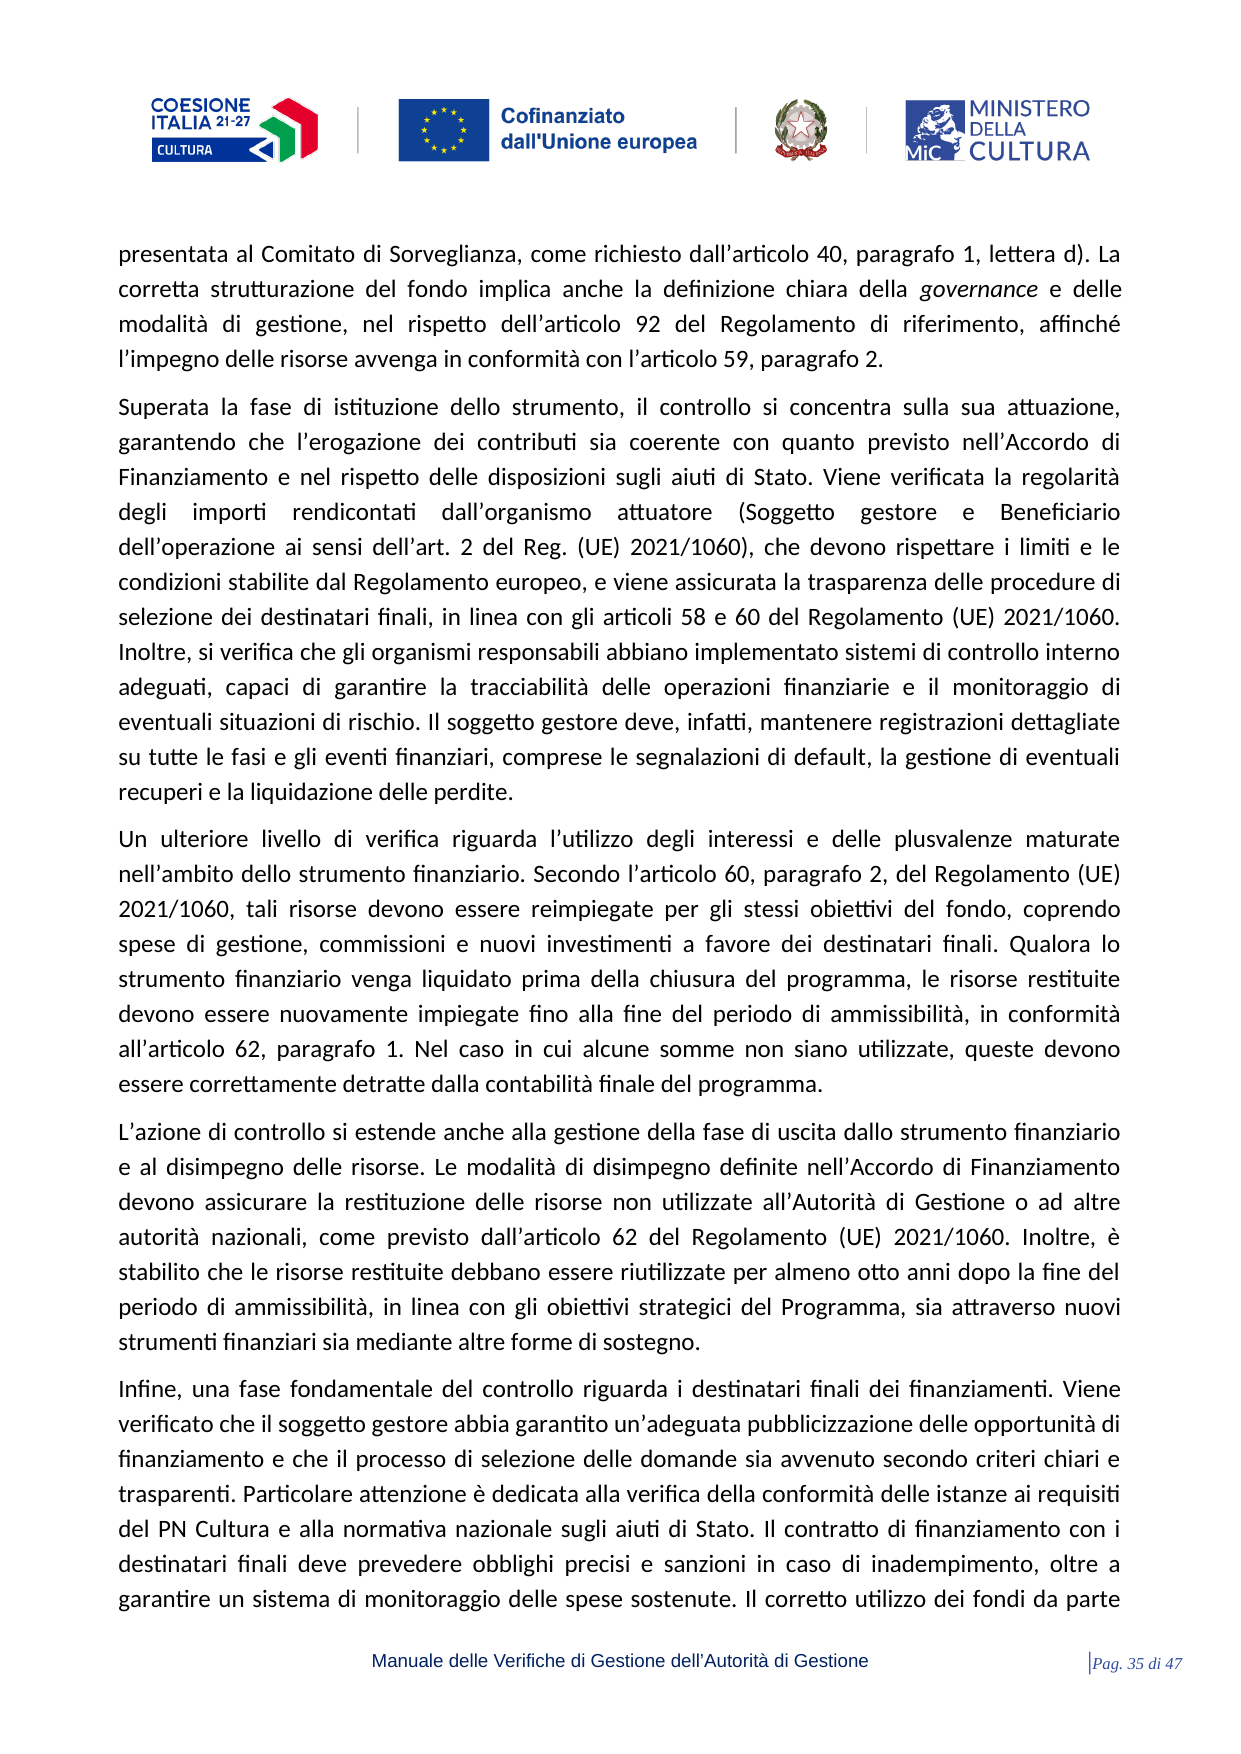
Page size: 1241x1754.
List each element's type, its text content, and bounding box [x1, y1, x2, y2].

text L’azione di controllo si estende anche alla gestione della fase di uscita dallo strumento finanziario e al disimpegno delle risorse. Le modalità di disimpegno definite nell’Accordo di Finanziamento devono assicurare la restituzione delle risorse non utilizzate all’Autorità di Gestione o ad altre autorità nazionali, come previsto dall’articolo 62 del Regolamento (UE) 2021/1060. Inoltre, è stabilito che le risorse restituite debbano essere riutilizzate per almeno otto anni dopo la fine del periodo di ammissibilità, in linea con gli obiettivi strategici del Programma, sia attraverso nuovi strumenti finanziari sia mediante altre forme di sostegno. [118, 1116, 1122, 1356]
text Un ulteriore livello di verifica riguarda l’utilizzo degli interessi e delle plusvalenze maturate nell’ambito dello strumento finanziario. Secondo l’articolo 60, paragrafo 2, del Regolamento (UE) 2021/1060, tali risorse devono essere reimpiegate per gli stessi obiettivi del fondo, coprendo spese di gestione, commissioni e nuovi investimenti a favore dei destinatari finali. Qualora lo strumento finanziario venga liquidato prima della chiusura del programma, le risorse restituite devono essere nuovamente impiegate fino alla fine del periodo di ammissibilità, in conformità all’articolo 62, paragrafo 1. Nel caso in cui alcune somme non siano utilizzate, queste devono essere correttamente detratte dalla contabilità finale del programma. [118, 823, 1122, 1099]
text Superata la fase di istituzione dello strumento, il controllo si concentra sulla sua attuazione, garantendo che l’erogazione dei contributi sia coerente con quanto previsto nell’Accordo di Finanziamento e nel rispetto delle disposizioni sugli aiuti di Stato. Viene verificata la regolarità degli importi rendicontati dall’organismo attuatore (Soggetto gestore e Beneficiario dell’operazione ai sensi dell’art. 2 del Reg. (UE) 2021/1060), che devono rispettare i limiti e le condizioni stabilite dal Regolamento europeo, e viene assicurata la trasparenza delle procedure di selezione dei destinatari finali, in linea con gli articoli 58 e 60 del Regolamento (UE) 2021/1060. Inoltre, si verifica che gli organismi responsabili abbiano implementato sistemi di controllo interno adeguati, capaci di garantire la tracciabilità delle operazioni finanziarie e il monitoraggio di eventuali situazioni di rischio. Il soggetto gestore deve, infatti, mantenere registrazioni dettagliate su tutte le fasi e gli eventi finanziari, comprese le segnalazioni di default, la gestione di eventuali recuperi e la liquidazione delle perdite. [118, 391, 1122, 806]
picture [118, 82, 1123, 181]
